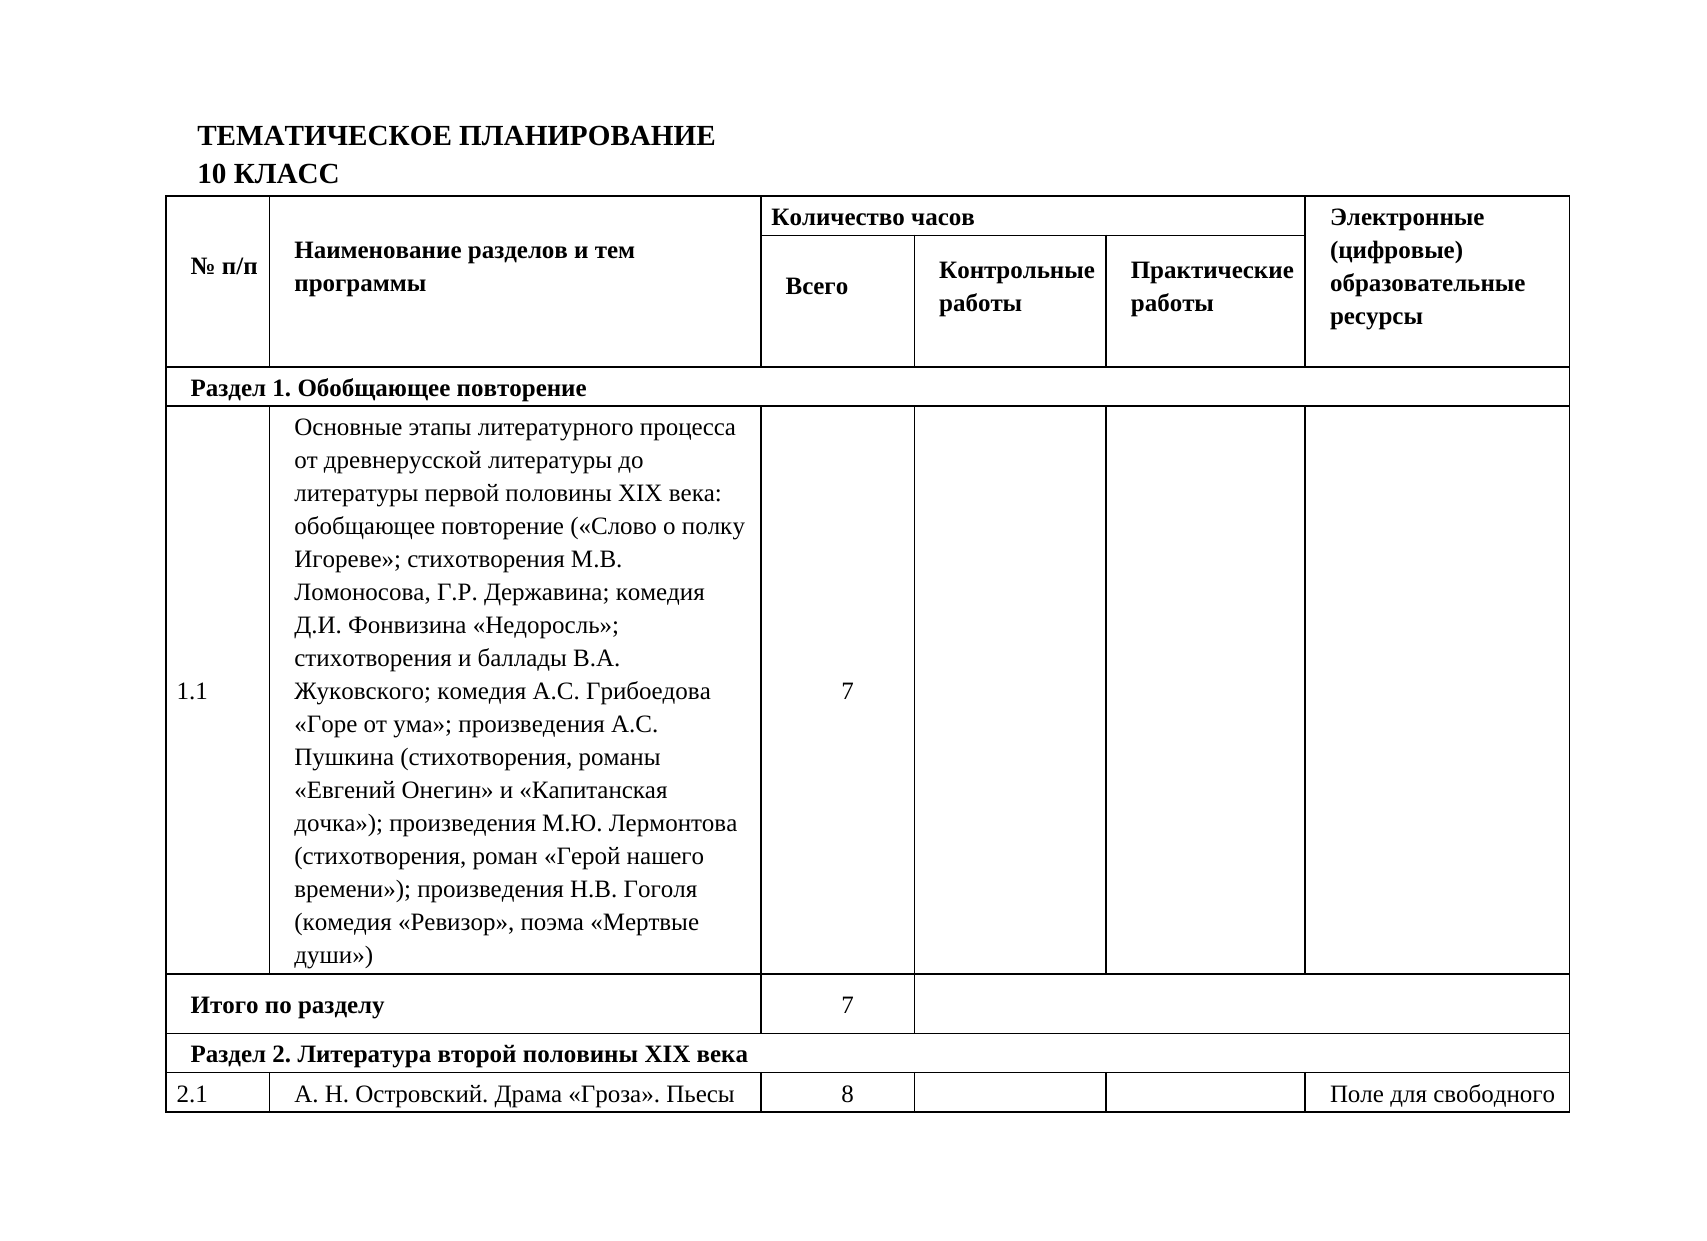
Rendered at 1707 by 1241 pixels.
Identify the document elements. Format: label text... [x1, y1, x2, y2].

table_header Количество часов [762, 197, 1304, 234]
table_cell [270, 1073, 760, 1111]
table_cell Контрольные работы [915, 236, 1105, 366]
table_cell [915, 407, 1105, 973]
table_cell [1107, 1073, 1304, 1111]
table_cell [915, 1073, 1105, 1111]
table_cell 1.1 [167, 407, 269, 973]
text 10 КЛАСС [190, 157, 1618, 190]
table_cell [915, 975, 1569, 1032]
table_cell Всего [762, 236, 914, 366]
table_header Наименование разделов и тем программы [270, 197, 760, 366]
table_cell 7 [762, 975, 914, 1032]
table_cell 2.1 [167, 1073, 269, 1111]
table_header № п/п [167, 197, 269, 366]
text ТЕМАТИЧЕСКОЕ ПЛАНИРОВАНИЕ [190, 118, 1618, 152]
table_cell Раздел 1. Обобщающее повторение [167, 368, 1569, 405]
table_header Электронные (цифровые) образовательные ресурсы [1306, 197, 1569, 366]
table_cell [1306, 1073, 1569, 1111]
table_cell Раздел 2. Литература второй половины XIX века [167, 1034, 1569, 1072]
table_cell Итого по разделу [167, 975, 760, 1032]
table_cell [1306, 407, 1569, 973]
table_cell Практические работы [1107, 236, 1304, 366]
table_cell Основные этапы литературного процесса от древнерусской литературы до литературы первой половины XIX века: обобщающее повторение («Слово о полку Игореве»; стихотворения М.В. Ломоносова, Г.Р. Державина; комедия Д.И. Фонвизина «Недоросль»; стихотворения и баллады В.А. Жуковского; комедия А.С. Грибоедова «Горе от ума»; произведения А.С. Пушкина (стихотворения, романы «Евгений Онегин» и «Капитанская дочка»); произведения М.Ю. Лермонтова (стихотворения, роман «Герой нашего времени»); произведения Н.В. Гоголя (комедия «Ревизор», поэма «Мертвые души») [270, 407, 760, 973]
table_cell 8 [762, 1073, 914, 1111]
table_cell [1107, 407, 1304, 973]
table_cell 7 [762, 407, 914, 973]
